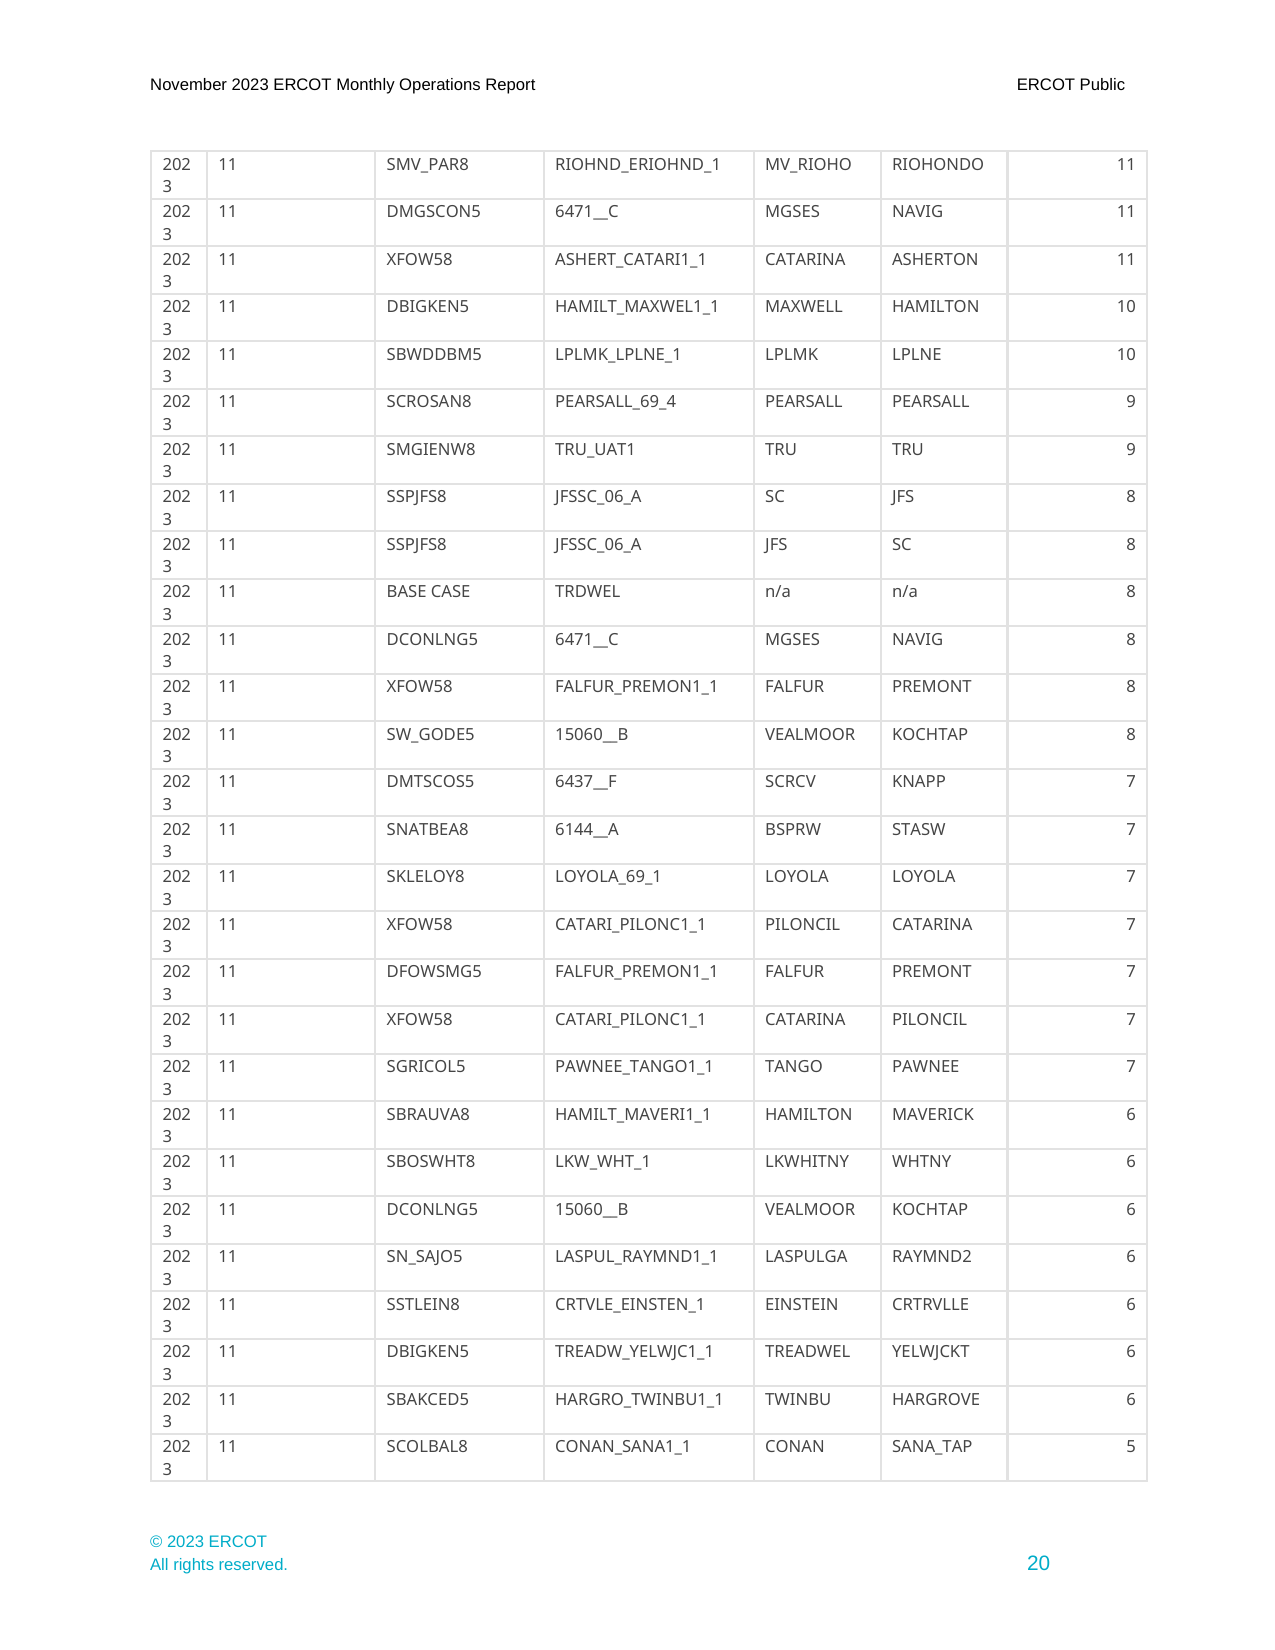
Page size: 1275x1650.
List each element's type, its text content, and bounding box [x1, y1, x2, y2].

table_cell 2023 [152, 817, 206, 862]
table_cell 7 [1009, 960, 1146, 1005]
table_cell MGSES [755, 200, 880, 245]
table_cell 10 [1009, 295, 1146, 340]
table_cell 15060__B [545, 1197, 753, 1242]
table_cell 2023 [152, 1007, 206, 1052]
table_cell 2023 [152, 1055, 206, 1100]
table_cell 6437__F [545, 770, 753, 815]
table_cell SSPJFS8 [376, 532, 543, 577]
table_cell 6 [1009, 1387, 1146, 1432]
table_cell DMTSCOS5 [376, 770, 543, 815]
table_cell KNAPP [882, 770, 1006, 815]
table_cell 7 [1009, 1007, 1146, 1052]
table_cell CONAN [755, 1435, 880, 1480]
table_cell 2023 [152, 722, 206, 767]
table_cell 9 [1009, 437, 1146, 482]
table_cell 2023 [152, 1197, 206, 1242]
table_cell LASPUL_RAYMND1_1 [545, 1245, 753, 1290]
table_cell 11 [208, 722, 374, 767]
table_cell 11 [208, 1340, 374, 1385]
table_cell 6 [1009, 1102, 1146, 1147]
table_cell SMV_PAR8 [376, 152, 543, 197]
table_cell PAWNEE_TANGO1_1 [545, 1055, 753, 1100]
table_cell RIOHONDO [882, 152, 1006, 197]
table_cell JFS [882, 485, 1006, 530]
table_cell CATARI_PILONC1_1 [545, 1007, 753, 1052]
table_cell 2023 [152, 1102, 206, 1147]
table_cell 8 [1009, 485, 1146, 530]
table_cell TREADW_YELWJC1_1 [545, 1340, 753, 1385]
table_cell DBIGKEN5 [376, 1340, 543, 1385]
table_cell SCRCV [755, 770, 880, 815]
table_cell SBAKCED5 [376, 1387, 543, 1432]
table_cell 2023 [152, 1245, 206, 1290]
table_cell 11 [208, 390, 374, 435]
table_cell SSTLEIN8 [376, 1292, 543, 1337]
table_cell SCROSAN8 [376, 390, 543, 435]
table_cell SCOLBAL8 [376, 1435, 543, 1480]
table_cell KOCHTAP [882, 722, 1006, 767]
table_cell NAVIG [882, 200, 1006, 245]
table_cell 6 [1009, 1197, 1146, 1242]
table_cell FALFUR_PREMON1_1 [545, 960, 753, 1005]
table_cell DFOWSMG5 [376, 960, 543, 1005]
table_cell SBWDDBM5 [376, 342, 543, 387]
table_cell SBRAUVA8 [376, 1102, 543, 1147]
table_cell 11 [208, 1435, 374, 1480]
table_cell VEALMOOR [755, 722, 880, 767]
table_cell 2023 [152, 865, 206, 910]
table_cell HAMILT_MAXWEL1_1 [545, 295, 753, 340]
table_cell 11 [208, 627, 374, 672]
table_cell ASHERT_CATARI1_1 [545, 247, 753, 292]
table_cell 6471__C [545, 627, 753, 672]
table_cell SC [755, 485, 880, 530]
table_cell NAVIG [882, 627, 1006, 672]
table_cell FALFUR [755, 960, 880, 1005]
table_cell TANGO [755, 1055, 880, 1100]
table_cell CATARINA [755, 247, 880, 292]
table_cell SW_GODE5 [376, 722, 543, 767]
table_cell 11 [208, 152, 374, 197]
table_cell 2023 [152, 675, 206, 720]
table_cell TRU_UAT1 [545, 437, 753, 482]
table_cell PEARSALL [882, 390, 1006, 435]
table_cell BSPRW [755, 817, 880, 862]
table_cell DCONLNG5 [376, 1197, 543, 1242]
table_cell PILONCIL [755, 912, 880, 957]
table_cell 6 [1009, 1292, 1146, 1337]
table_cell EINSTEIN [755, 1292, 880, 1337]
table_cell TRU [882, 437, 1006, 482]
table_cell SC [882, 532, 1006, 577]
table_cell SNATBEA8 [376, 817, 543, 862]
table_cell 2023 [152, 960, 206, 1005]
table_cell 11 [208, 675, 374, 720]
table_cell 11 [208, 912, 374, 957]
table_cell SKLELOY8 [376, 865, 543, 910]
table_cell 11 [208, 1292, 374, 1337]
table_cell PAWNEE [882, 1055, 1006, 1100]
table_cell 11 [208, 295, 374, 340]
table_cell TRDWEL [545, 580, 753, 625]
table_cell 11 [208, 485, 374, 530]
table_cell 8 [1009, 675, 1146, 720]
table_cell FALFUR_PREMON1_1 [545, 675, 753, 720]
table_cell WHTNY [882, 1150, 1006, 1195]
table_cell 11 [208, 342, 374, 387]
table_cell MV_RIOHO [755, 152, 880, 197]
table_cell 5 [1009, 1435, 1146, 1480]
table_cell 2023 [152, 1387, 206, 1432]
table_cell DCONLNG5 [376, 627, 543, 672]
table_cell 2023 [152, 770, 206, 815]
table_cell SSPJFS8 [376, 485, 543, 530]
table_cell 11 [208, 580, 374, 625]
table_cell LKW_WHT_1 [545, 1150, 753, 1195]
table_cell 11 [208, 817, 374, 862]
table_cell STASW [882, 817, 1006, 862]
table_cell CATARINA [755, 1007, 880, 1052]
table_cell TWINBU [755, 1387, 880, 1432]
table_cell 15060__B [545, 722, 753, 767]
table_cell 6 [1009, 1340, 1146, 1385]
table_cell JFSSC_06_A [545, 532, 753, 577]
table_cell PREMONT [882, 960, 1006, 1005]
table_cell PREMONT [882, 675, 1006, 720]
table_cell n/a [755, 580, 880, 625]
table_cell 7 [1009, 817, 1146, 862]
table_cell LPLMK_LPLNE_1 [545, 342, 753, 387]
table_cell 2023 [152, 912, 206, 957]
table_cell HAMILT_MAVERI1_1 [545, 1102, 753, 1147]
table_cell 11 [208, 1102, 374, 1147]
table_cell TRU [755, 437, 880, 482]
table_cell 2023 [152, 1340, 206, 1385]
table_cell 2023 [152, 200, 206, 245]
table_cell 2023 [152, 1150, 206, 1195]
table_cell LOYOLA [755, 865, 880, 910]
table_cell PEARSALL_69_4 [545, 390, 753, 435]
table_cell SMGIENW8 [376, 437, 543, 482]
table_cell 8 [1009, 580, 1146, 625]
table_cell 11 [208, 1007, 374, 1052]
table_cell MAXWELL [755, 295, 880, 340]
table_cell SBOSWHT8 [376, 1150, 543, 1195]
table_cell RAYMND2 [882, 1245, 1006, 1290]
table_cell 11 [208, 200, 374, 245]
table_cell 2023 [152, 1435, 206, 1480]
table_cell LOYOLA [882, 865, 1006, 910]
table_cell PILONCIL [882, 1007, 1006, 1052]
table_cell 6471__C [545, 200, 753, 245]
table_cell XFOW58 [376, 675, 543, 720]
table_cell 9 [1009, 390, 1146, 435]
table_cell LPLNE [882, 342, 1006, 387]
table_cell MAVERICK [882, 1102, 1006, 1147]
table_cell 7 [1009, 912, 1146, 957]
table_cell 11 [208, 770, 374, 815]
table_cell 7 [1009, 1055, 1146, 1100]
table_cell 11 [208, 437, 374, 482]
table_cell SGRICOL5 [376, 1055, 543, 1100]
table_cell 11 [208, 865, 374, 910]
table_cell 2023 [152, 390, 206, 435]
table_cell LASPULGA [755, 1245, 880, 1290]
table_cell 2023 [152, 342, 206, 387]
table_cell DMGSCON5 [376, 200, 543, 245]
table_cell HARGROVE [882, 1387, 1006, 1432]
table_cell 11 [1009, 247, 1146, 292]
table_cell 11 [208, 1150, 374, 1195]
table_cell 11 [208, 1245, 374, 1290]
table_cell 11 [1009, 200, 1146, 245]
table_cell n/a [882, 580, 1006, 625]
table_cell 11 [208, 960, 374, 1005]
table_cell BASE CASE [376, 580, 543, 625]
table_cell XFOW58 [376, 1007, 543, 1052]
table_cell HAMILTON [882, 295, 1006, 340]
table_cell CRTRVLLE [882, 1292, 1006, 1337]
table_cell FALFUR [755, 675, 880, 720]
table_cell ASHERTON [882, 247, 1006, 292]
table_cell 2023 [152, 627, 206, 672]
table_cell KOCHTAP [882, 1197, 1006, 1242]
table_cell 2023 [152, 295, 206, 340]
table_cell 11 [208, 247, 374, 292]
table_cell DBIGKEN5 [376, 295, 543, 340]
table_cell PEARSALL [755, 390, 880, 435]
table_cell HARGRO_TWINBU1_1 [545, 1387, 753, 1432]
table_cell 2023 [152, 437, 206, 482]
table_cell JFSSC_06_A [545, 485, 753, 530]
table_cell SANA_TAP [882, 1435, 1006, 1480]
table_cell 6 [1009, 1150, 1146, 1195]
table_cell RIOHND_ERIOHND_1 [545, 152, 753, 197]
table_cell XFOW58 [376, 247, 543, 292]
table_cell 2023 [152, 580, 206, 625]
table_cell YELWJCKT [882, 1340, 1006, 1385]
table_cell LKWHITNY [755, 1150, 880, 1195]
table_cell 2023 [152, 532, 206, 577]
table_cell CATARINA [882, 912, 1006, 957]
table_cell 7 [1009, 770, 1146, 815]
table_cell 2023 [152, 247, 206, 292]
table_cell SN_SAJO5 [376, 1245, 543, 1290]
table_cell 10 [1009, 342, 1146, 387]
table_cell 2023 [152, 485, 206, 530]
table_cell 8 [1009, 532, 1146, 577]
table_cell LOYOLA_69_1 [545, 865, 753, 910]
table_cell 2023 [152, 152, 206, 197]
table_cell HAMILTON [755, 1102, 880, 1147]
table_cell CATARI_PILONC1_1 [545, 912, 753, 957]
table_cell 11 [208, 532, 374, 577]
table_cell CONAN_SANA1_1 [545, 1435, 753, 1480]
table_cell XFOW58 [376, 912, 543, 957]
table_cell 6144__A [545, 817, 753, 862]
table_cell VEALMOOR [755, 1197, 880, 1242]
table_cell 7 [1009, 865, 1146, 910]
table_cell 11 [208, 1387, 374, 1432]
table_cell 6 [1009, 1245, 1146, 1290]
table_cell MGSES [755, 627, 880, 672]
table_cell 8 [1009, 627, 1146, 672]
table_cell TREADWEL [755, 1340, 880, 1385]
table_cell 8 [1009, 722, 1146, 767]
table_cell 11 [208, 1055, 374, 1100]
table_cell 11 [1009, 152, 1146, 197]
table_cell JFS [755, 532, 880, 577]
table_cell 11 [208, 1197, 374, 1242]
table_cell LPLMK [755, 342, 880, 387]
table_cell CRTVLE_EINSTEN_1 [545, 1292, 753, 1337]
table_cell 2023 [152, 1292, 206, 1337]
